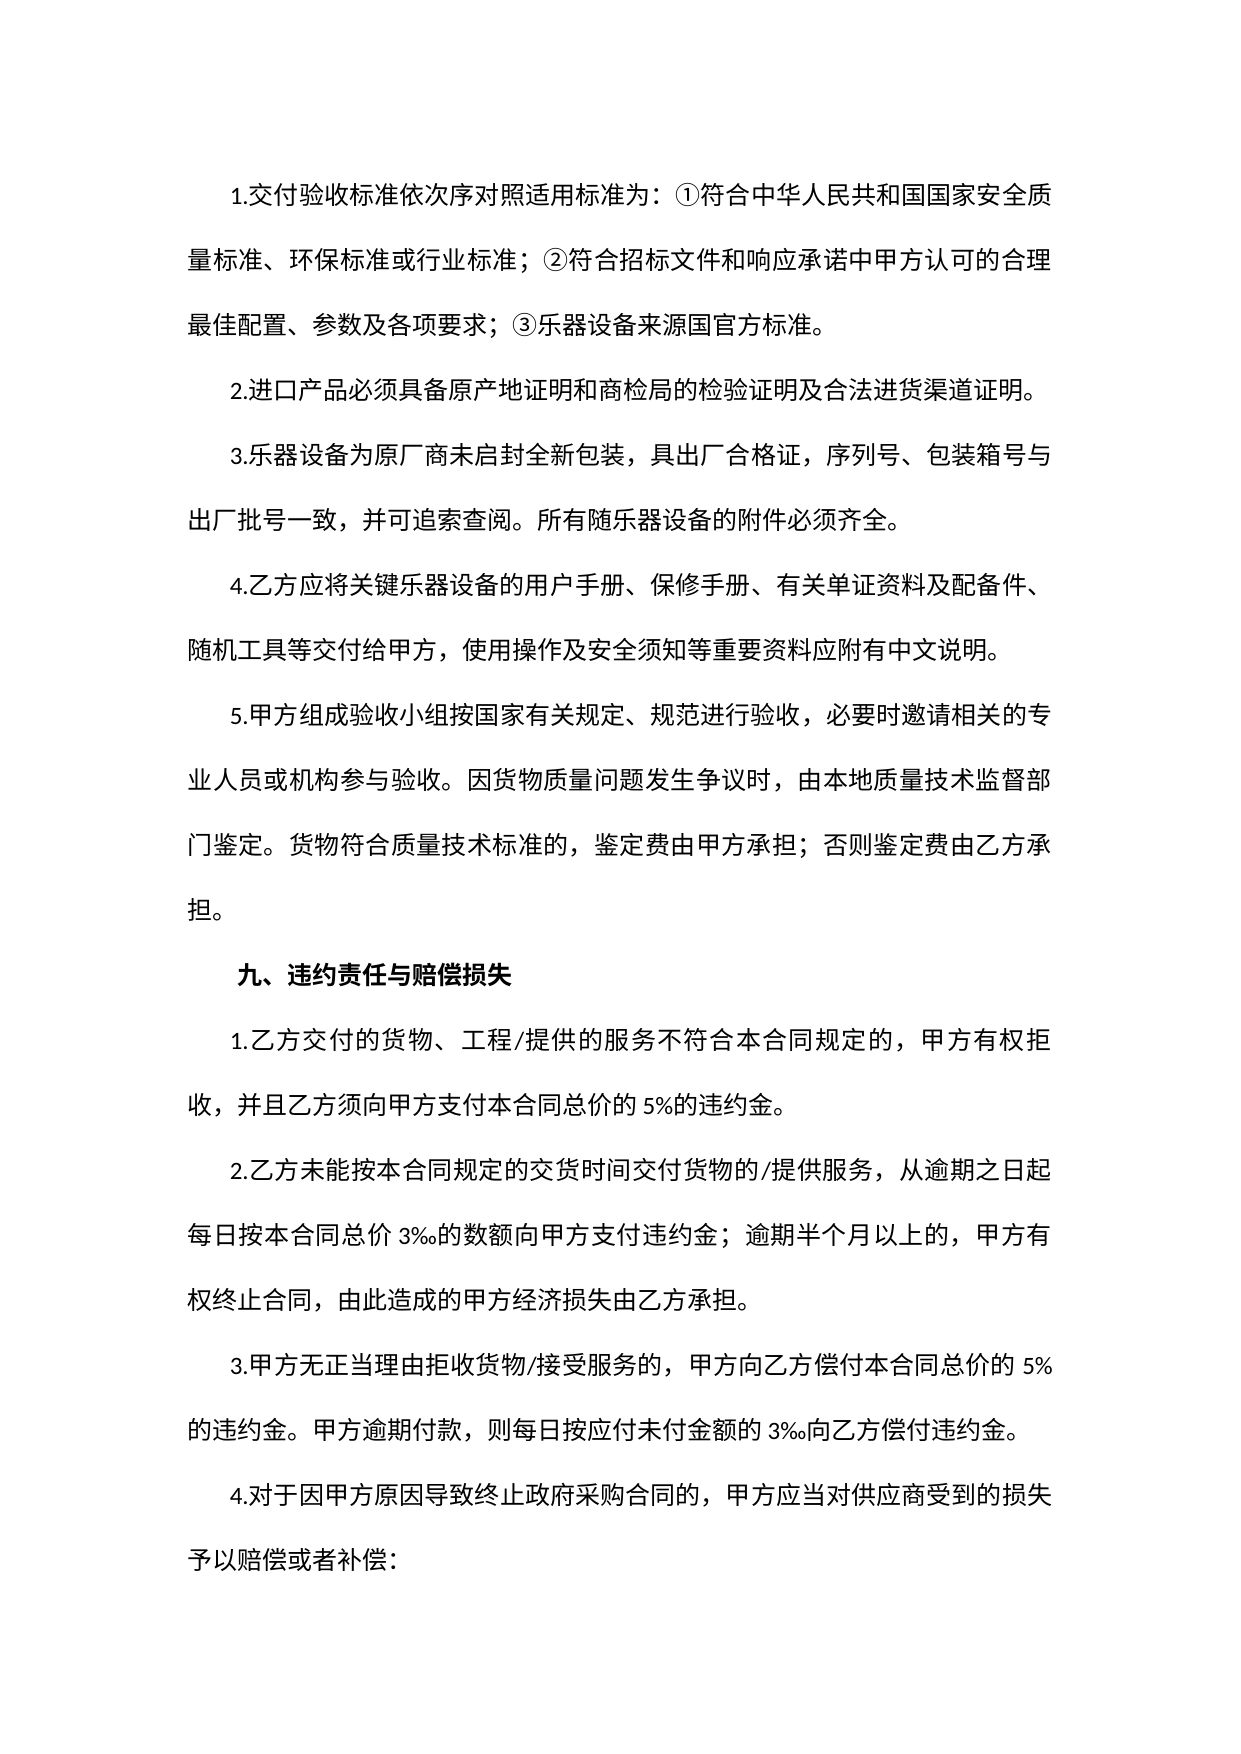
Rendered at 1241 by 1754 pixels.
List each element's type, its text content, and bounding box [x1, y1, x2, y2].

text 2.进口产品必须具备原产地证明和商检局的检验证明及合法进货渠道证明。 [187, 357, 1053, 422]
text 九、违约责任与赔偿损失 [187, 942, 1053, 1007]
text 3.乐器设备为原厂商未启封全新包装，具出厂合格证，序列号、包装箱号与出厂批号一致，并可追索查阅。所有随乐器设备的附件必须齐全。 [187, 422, 1053, 552]
text 4.对于因甲方原因导致终止政府采购合同的，甲方应当对供应商受到的损失予以赔偿或者补偿： [187, 1462, 1053, 1592]
text 4.乙方应将关键乐器设备的用户手册、保修手册、有关单证资料及配备件、随机工具等交付给甲方，使用操作及安全须知等重要资料应附有中文说明。 [187, 552, 1053, 682]
text 1.交付验收标准依次序对照适用标准为：①符合中华人民共和国国家安全质量标准、环保标准或行业标准；②符合招标文件和响应承诺中甲方认可的合理最佳配置、参数及各项要求；③乐器设备来源国官方标准。 [187, 162, 1053, 357]
text 1.乙方交付的货物、工程/提供的服务不符合本合同规定的，甲方有权拒收，并且乙方须向甲方支付本合同总价的5%的违约金。 [187, 1007, 1053, 1137]
text 2.乙方未能按本合同规定的交货时间交付货物的/提供服务，从逾期之日起每日按本合同总价3‰的数额向甲方支付违约金；逾期半个月以上的，甲方有权终止合同，由此造成的甲方经济损失由乙方承担。 [187, 1137, 1053, 1332]
text 5.甲方组成验收小组按国家有关规定、规范进行验收，必要时邀请相关的专业人员或机构参与验收。因货物质量问题发生争议时，由本地质量技术监督部门鉴定。货物符合质量技术标准的，鉴定费由甲方承担；否则鉴定费由乙方承担。 [187, 682, 1053, 942]
text 3.甲方无正当理由拒收货物/接受服务的，甲方向乙方偿付本合同总价的5%的违约金。甲方逾期付款，则每日按应付未付金额的3‰向乙方偿付违约金。 [187, 1332, 1053, 1462]
